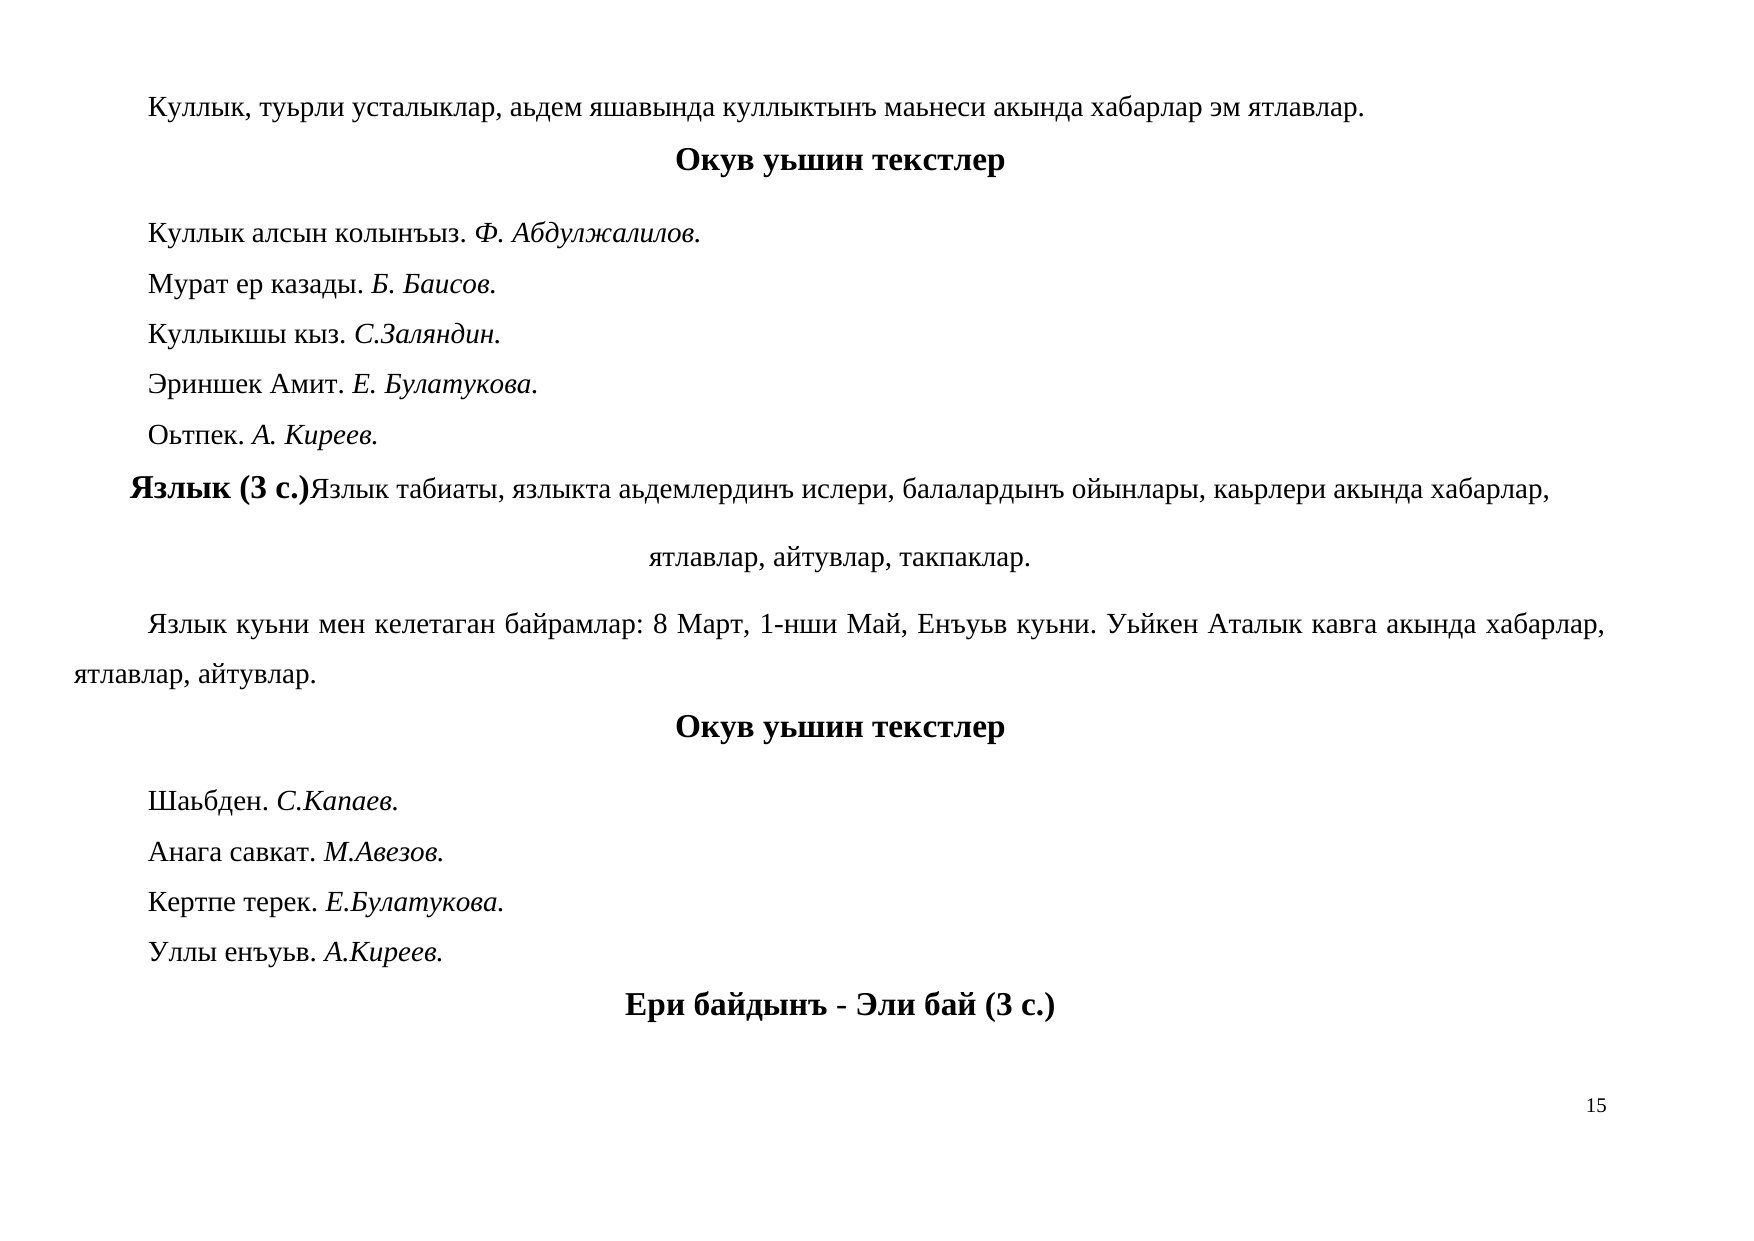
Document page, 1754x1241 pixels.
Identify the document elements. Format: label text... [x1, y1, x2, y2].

text Эриншек Амит. Е. Булатукова. [74, 367, 1606, 400]
text Язлык (3 с.)Язлык табиаты, язлыкта аьдемлердинъ ислери, балалардынъ ойынлары, каьрлери акында хабарлар, ятлавлар, айтувлар, такпаклар. [74, 467, 1606, 573]
text Уллы енъуьв. А.Киреев. [74, 934, 1606, 968]
text Анага савкат. М.Авезов. [74, 834, 1606, 867]
text Шаьбден. С.Капаев. [74, 783, 1606, 817]
text Кертпе терек. Е.Булатукова. [74, 884, 1606, 918]
text Окув уьшин текстлер [74, 707, 1606, 745]
text Оьтпек. А. Киреев. [74, 417, 1606, 450]
text Мурат ер казады. Б. Баисов. [74, 266, 1606, 299]
text Ери байдынъ - Эли бай (3 с.) [74, 985, 1606, 1023]
text Куллык, туьрли усталыклар, аьдем яшавында куллыктынъ маьнеси акында хабарлар эм ятлавлар. [74, 89, 1606, 122]
text Куллык алсын колынъыз. Ф. Абдулжалилов. [74, 216, 1606, 249]
text Куллыкшы кыз. С.Заляндин. [74, 316, 1606, 350]
text Язлык куьни мен келетаган байрамлар: 8 Март, 1-нши Май, Енъуьв куьни. Уьйкен Аталык кавга акында хабарлар, ятлавлар, айтувлар. [74, 606, 1606, 690]
text Окув уьшин текстлер [74, 139, 1606, 177]
